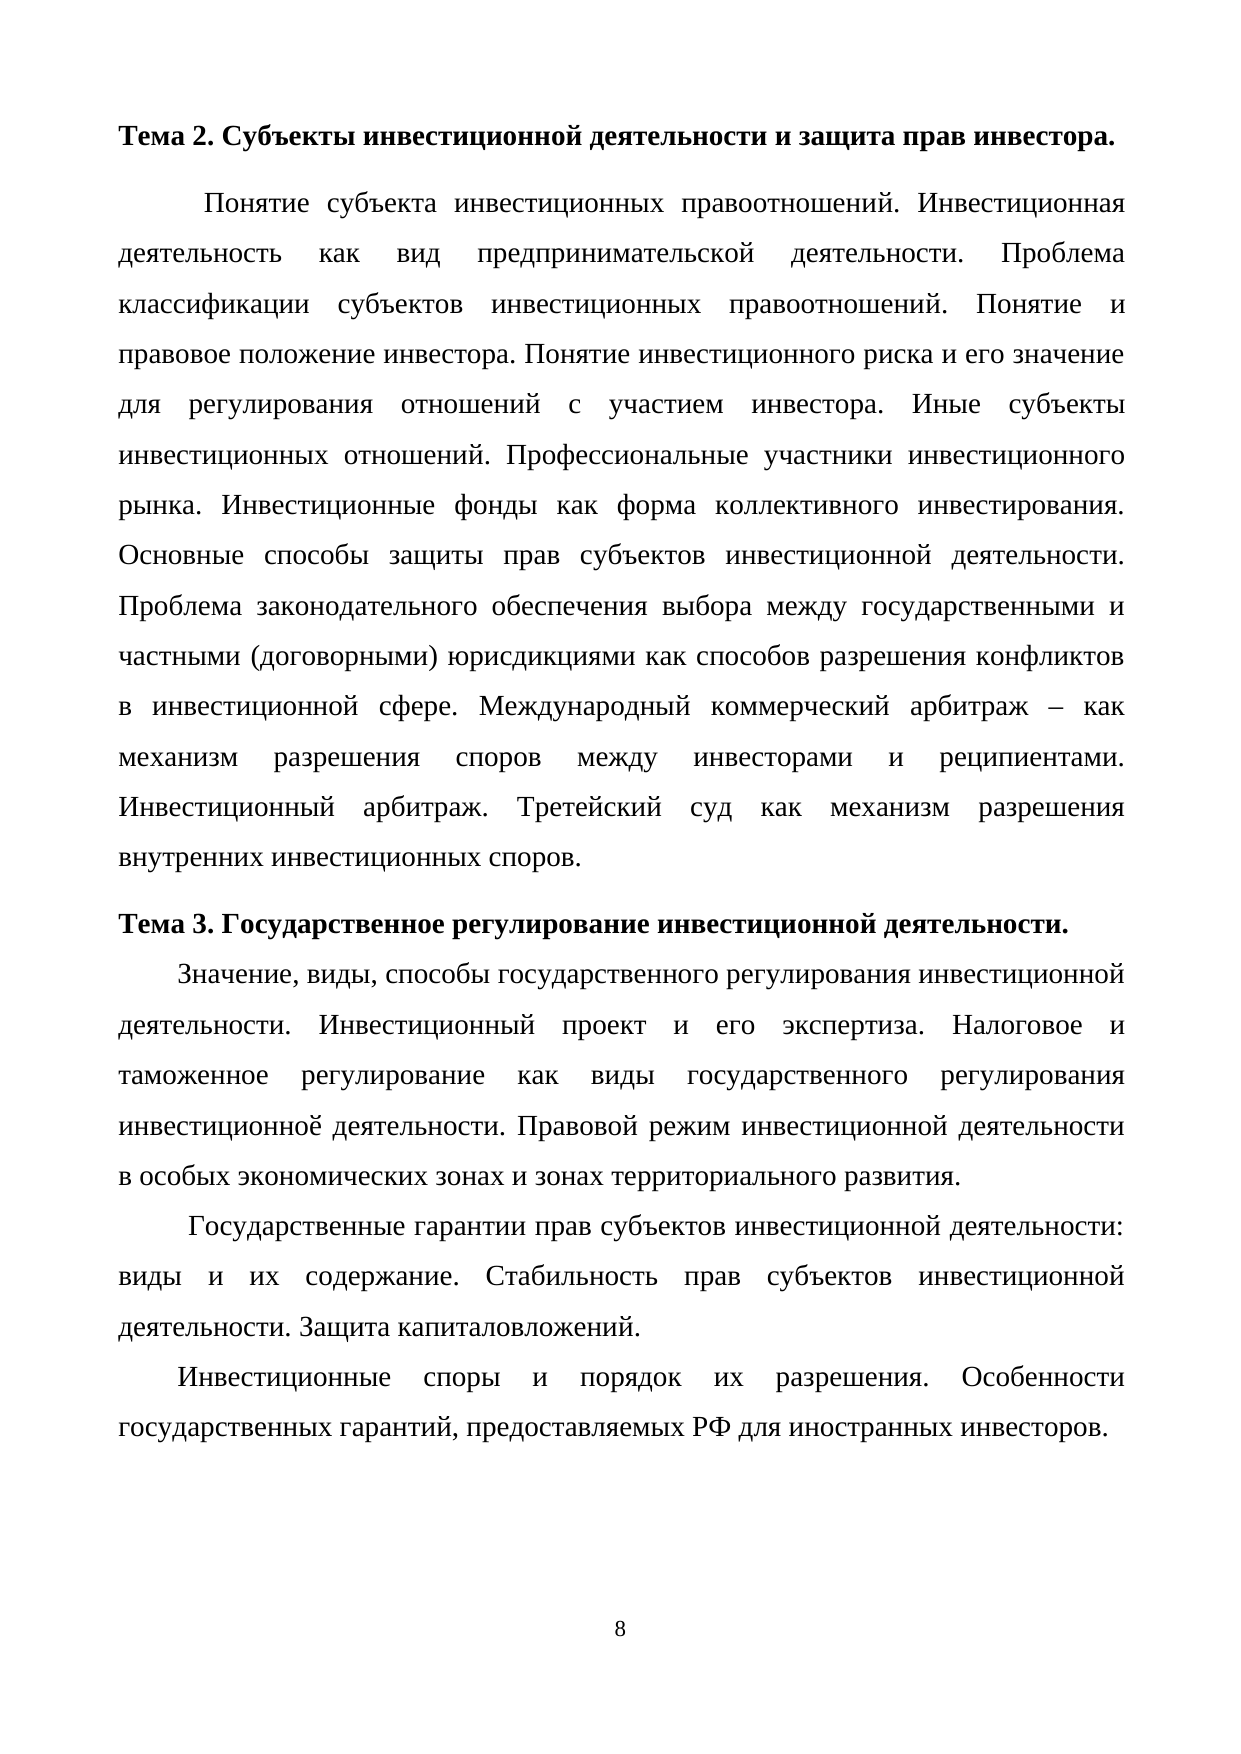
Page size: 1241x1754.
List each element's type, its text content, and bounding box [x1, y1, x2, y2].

text Государственные гарантии прав субъектов инвестиционной деятельности: виды и их содержание. Стабильность прав субъектов инвестиционной деятельности. Защита капиталовложений. [118, 1208, 1126, 1342]
text Значение, виды, способы государственного регулирования инвестиционной деятельности. Инвестиционный проект и его экспертиза. Налоговое и таможенное регулирование как виды государственного регулирования инвестиционноӗ деятельности. Правовой режим инвестиционной деятельности в особых экономических зонах и зонах территориального развития. [118, 957, 1126, 1191]
text Понятие субъекта инвестиционных правоотношений. Инвестиционная деятельность как вид предпринимательской деятельности. Проблема классификации субъектов инвестиционных правоотношений. Понятие и правовое положение инвестора. Понятие инвестиционного риска и его значение для регулирования отношений с участием инвестора. Иные субъекты инвестиционных отношений. Профессиональные участники инвестиционного рынка. Инвестиционные фонды как форма коллективного инвестирования. Основные способы защиты прав субъектов инвестиционной деятельности. Проблема законодательного обеспечения выбора между государственными и частными (договорными) юрисдикциями как способов разрешения конфликтов в инвестиционной сфере. Международный коммерческий арбитраж – как механизм разрешения споров между инвесторами и реципиентами. Инвестиционный арбитраж. Третейский суд как механизм разрешения внутренних инвестиционных споров. [118, 185, 1126, 873]
text Инвестиционные споры и порядок их разрешения. Особенности государственных гарантий, предоставляемых РФ для иностранных инвесторов. [118, 1359, 1126, 1443]
text Тема 3. Государственное регулирование инвестиционной деятельности. [118, 906, 1126, 940]
text Тема 2. Субъекты инвестиционной деятельности и защита прав инвестора. [118, 118, 1126, 152]
